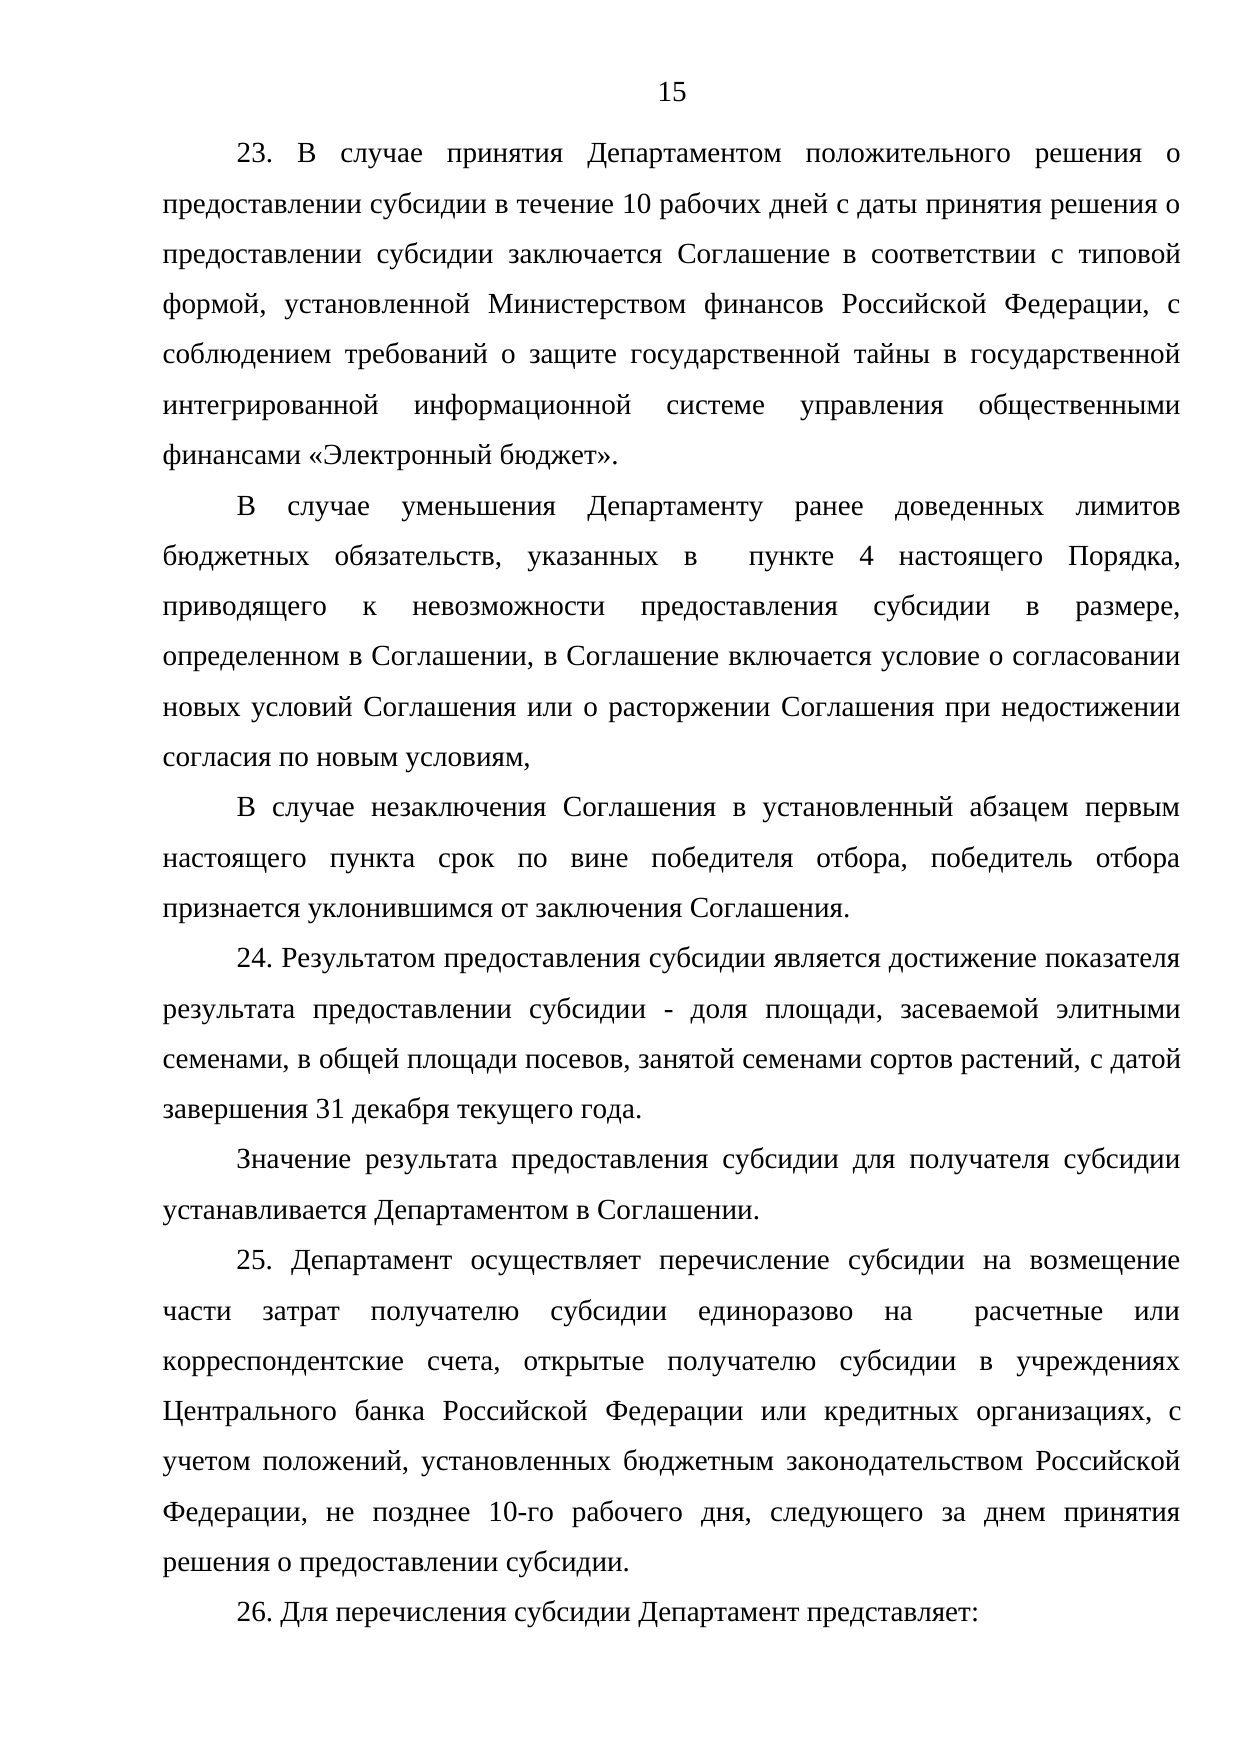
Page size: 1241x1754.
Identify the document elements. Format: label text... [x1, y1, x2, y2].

text 25. Департамент осуществляет перечисление субсидии на возмещение части затрат получателю субсидии единоразово на расчетные или корреспондентские счета, открытые получателю субсидии в учреждениях Центрального банка Российской Федерации или кредитных организациях, с учетом положений, установленных бюджетным законодательством Российской Федерации, не позднее 10-го рабочего дня, следующего за днем принятия решения о предоставлении субсидии. [162, 1242, 1181, 1578]
text 24. Результатом предоставления субсидии является достижение показателя результата предоставлении субсидии - доля площади, засеваемой элитными семенами, в общей площади посевов, занятой семенами сортов растений, с датой завершения 31 декабря текущего года. [162, 940, 1181, 1125]
text 26. Для перечисления субсидии Департамент представляет: [162, 1594, 1181, 1628]
text 23. В случае принятия Департаментом положительного решения о предоставлении субсидии в течение 10 рабочих дней с даты принятия решения о предоставлении субсидии заключается Соглашение в соответствии с типовой формой, установленной Министерством финансов Российской Федерации, с соблюдением требований о защите государственной тайны в государственной интегрированной информационной системе управления общественными финансами «Электронный бюджет». [162, 135, 1181, 471]
text В случае незаключения Соглашения в установленный абзацем первым настоящего пункта срок по вине победителя отбора, победитель отбора признается уклонившимся от заключения Соглашения. [162, 789, 1181, 924]
text В случае уменьшения Департаменту ранее доведенных лимитов бюджетных обязательств, указанных в пункте 4 настоящего Порядка, приводящего к невозможности предоставления субсидии в размере, определенном в Соглашении, в Соглашение включается условие о согласовании новых условий Соглашения или о расторжении Соглашения при недостижении согласия по новым условиям, [162, 488, 1181, 773]
text Значение результата предоставления субсидии для получателя субсидии устанавливается Департаментом в Соглашении. [162, 1142, 1181, 1226]
